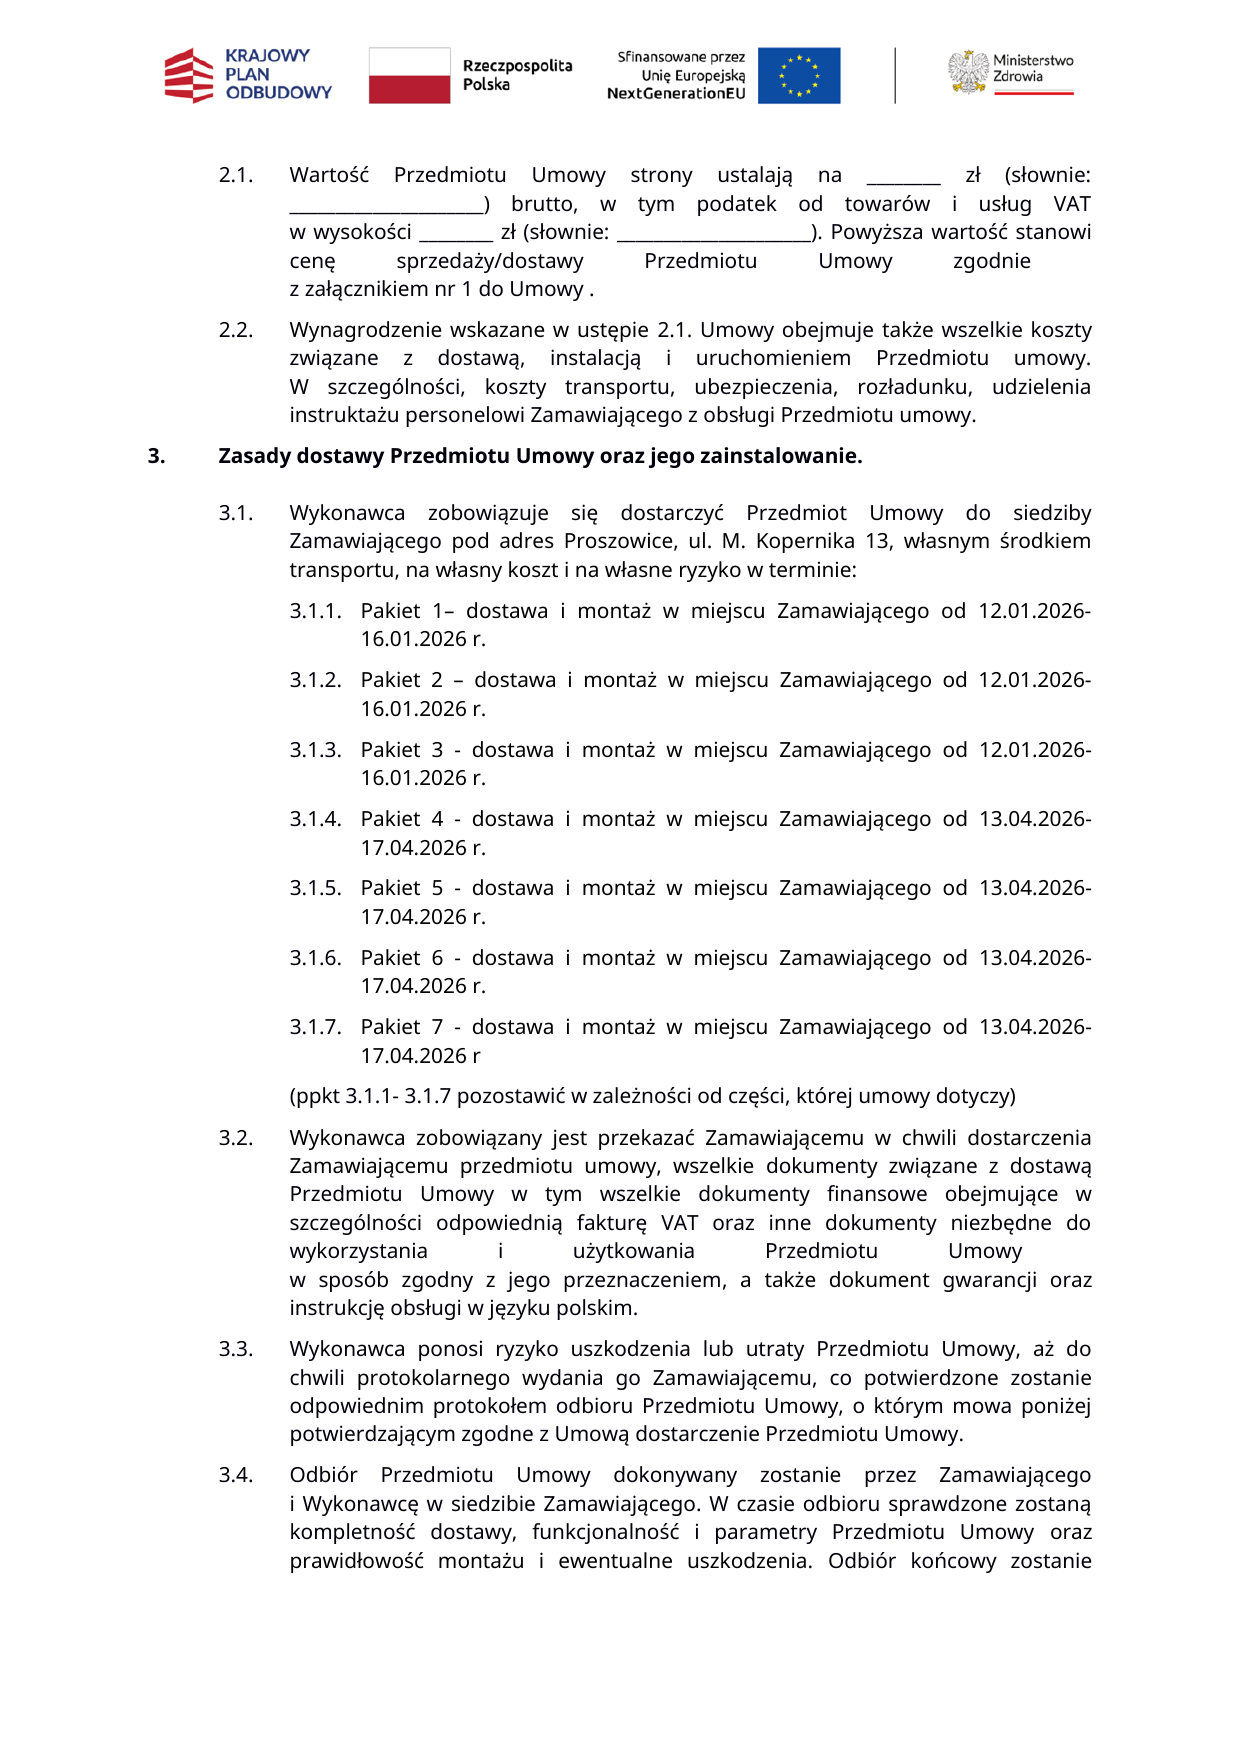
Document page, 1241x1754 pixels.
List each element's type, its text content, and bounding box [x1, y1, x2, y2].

list Pakiet 4 - dostawa i montaż w miejscu Zamawiającego od 13.04.2026-17.04.2026 r. [289, 804, 1092, 861]
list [218, 1460, 1092, 1574]
list Wartość Przedmiotu Umowy strony ustalają na ________ zł (słownie: _____________________) brutto, w tym podatek od towarów i usług VAT w wysokości ________ zł (słownie: _____________________). Powyższa wartość stanowi cenę sprzedaży/dostawy Przedmiotu Umowy zgodnie z załącznikiem nr 1 do Umowy . [218, 160, 1092, 303]
list Pakiet 3 - dostawa i montaż w miejscu Zamawiającego od 12.01.2026-16.01.2026 r. [289, 735, 1092, 792]
list (ppkt 3.1.1- 3.1.7 pozostawić w zależności od części, której umowy dotyczy) [286, 1082, 1092, 1110]
picture [147, 25, 1093, 120]
list Pakiet 5 - dostawa i montaż w miejscu Zamawiającego od 13.04.2026-17.04.2026 r. [289, 873, 1092, 930]
list Wykonawca ponosi ryzyko uszkodzenia lub utraty Przedmiotu Umowy, aż do chwili protokolarnego wydania go Zamawiającemu, co potwierdzone zostanie odpowiednim protokołem odbioru Przedmiotu Umowy, o którym mowa poniżej potwierdzającym zgodne z Umową dostarczenie Przedmiotu Umowy. [218, 1334, 1092, 1448]
list Zasady dostawy Przedmiotu Umowy oraz jego zainstalowanie. [148, 441, 1092, 470]
list Wykonawca zobowiązuje się dostarczyć Przedmiot Umowy do siedziby Zamawiającego pod adres Proszowice, ul. M. Kopernika 13, własnym środkiem transportu, na własny koszt i na własne ryzyko w terminie: [218, 498, 1092, 583]
list Pakiet 2 – dostawa i montaż w miejscu Zamawiającego od 12.01.2026-16.01.2026 r. [289, 665, 1092, 722]
list Pakiet 7 - dostawa i montaż w miejscu Zamawiającego od 13.04.2026-17.04.2026 r [289, 1012, 1092, 1069]
list Wynagrodzenie wskazane w ustępie 2.1. Umowy obejmuje także wszelkie koszty związane z dostawą, instalacją i uruchomieniem Przedmiotu umowy. W szczególności, koszty transportu, ubezpieczenia, rozładunku, udzielenia instruktażu personelowi Zamawiającego z obsługi Przedmiotu umowy. [218, 315, 1092, 429]
list Wykonawca zobowiązany jest przekazać Zamawiającemu w chwili dostarczenia Zamawiającemu przedmiotu umowy, wszelkie dokumenty związane z dostawą Przedmiotu Umowy w tym wszelkie dokumenty finansowe obejmujące w szczególności odpowiednią fakturę VAT oraz inne dokumenty niezbędne do wykorzystania i użytkowania Przedmiotu Umowy w sposób zgodny z jego przeznaczeniem, a także dokument gwarancji oraz instrukcję obsługi w języku polskim. [218, 1123, 1092, 1322]
list Pakiet 1– dostawa i montaż w miejscu Zamawiającego od 12.01.2026-16.01.2026 r. [289, 596, 1092, 653]
list Pakiet 6 - dostawa i montaż w miejscu Zamawiającego od 13.04.2026-17.04.2026 r. [289, 943, 1092, 1000]
